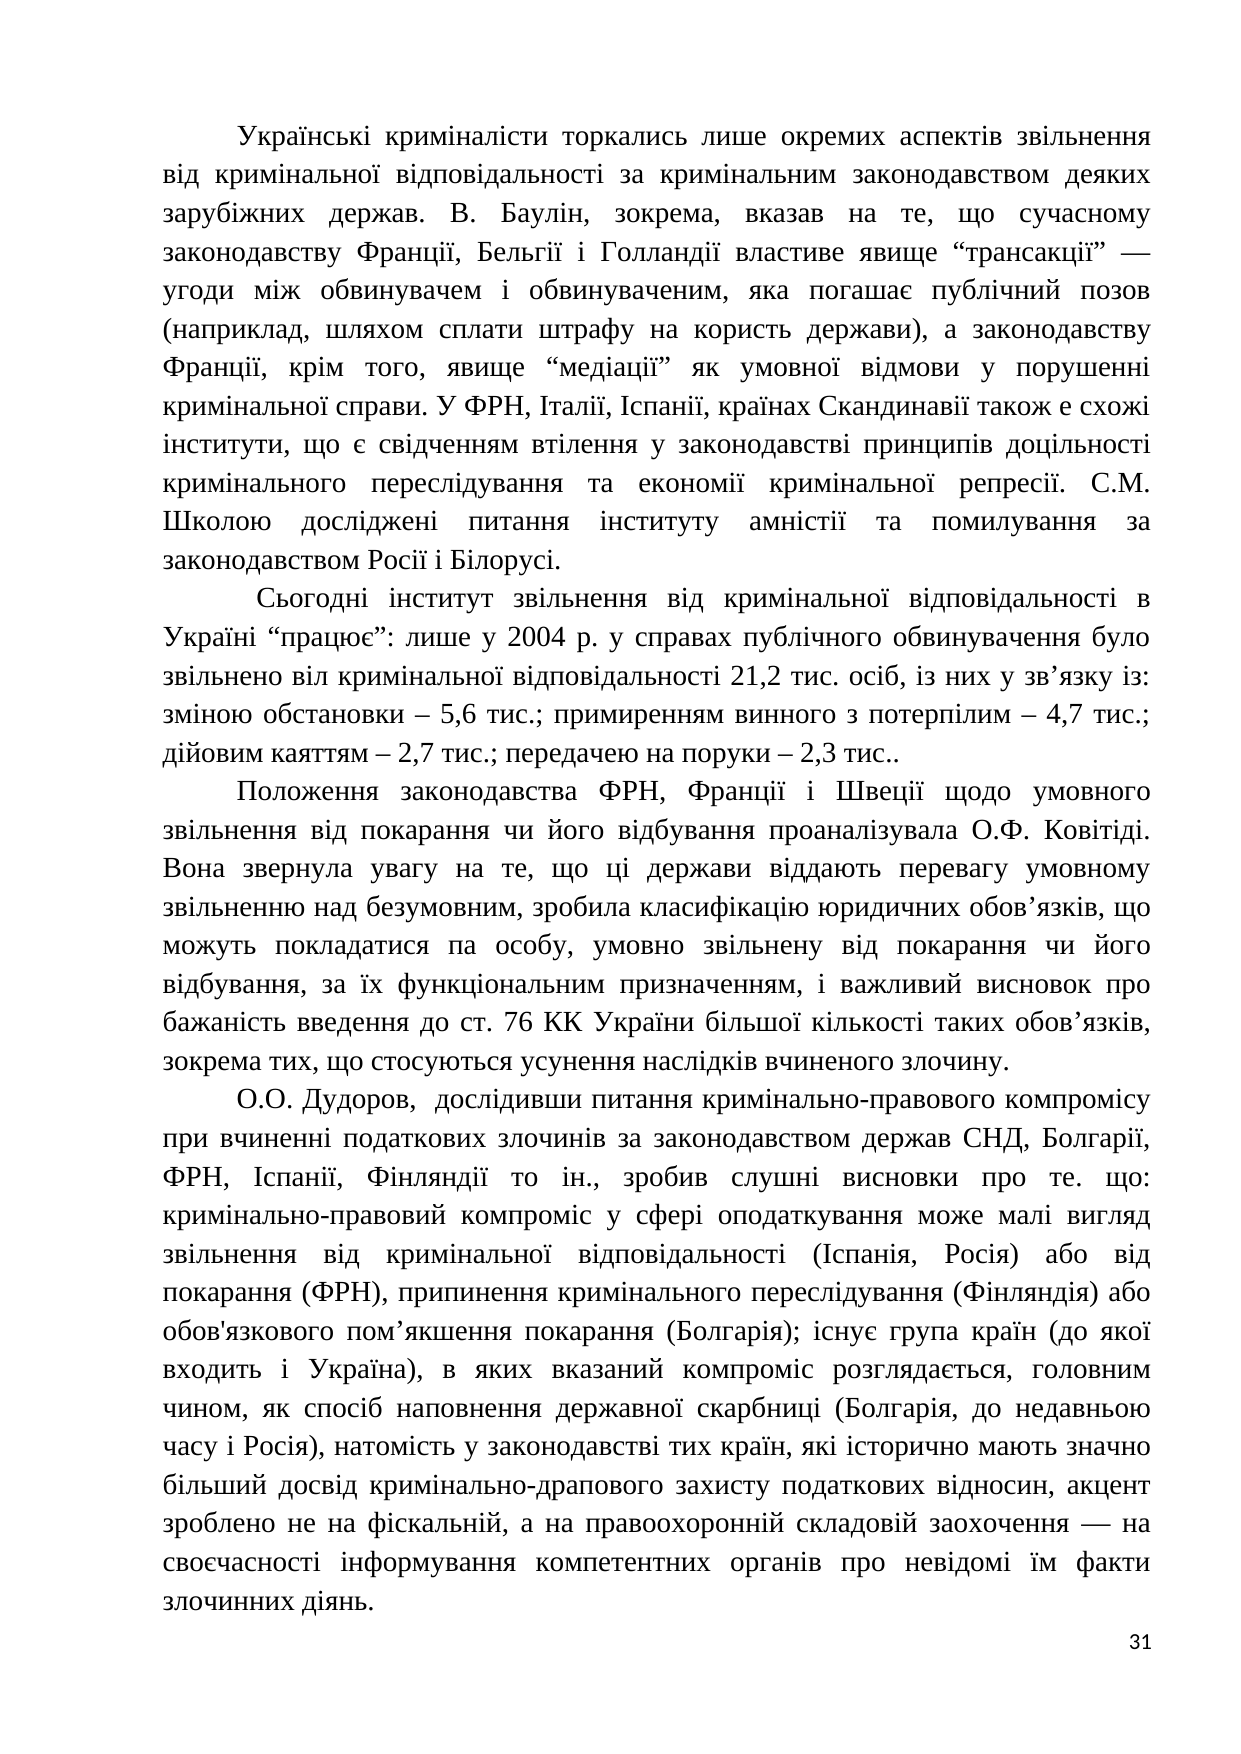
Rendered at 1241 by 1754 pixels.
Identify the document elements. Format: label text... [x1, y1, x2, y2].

text Українські криміналісти торкались лише окремих аспектів звільнення від кримінальної відповідальності за кримінальним законодавством деяких зарубіжних держав. В. Баулін, зокрема, вказав на те, що сучасному законодавству Франції, Бельгії і Голландії властиве явище “трансакції” — угоди між обвинувачем і обвинуваченим, яка погашає публічний позов (наприклад, шляхом сплати штрафу на користь держави), а законодавству Франції, крім того, явище “медіації” як умовної відмови у порушенні кримінальної справи. У ФРН, Італії, Іспанії, країнах Скандинавії також е схожі інститути, що є свідченням втілення у законодавстві принципів доцільності кримінального переслідування та економії кримінальної репресії. С.М. Школою досліджені питання інституту амністії та помилування за законодавством Росії і Білорусі. [162, 118, 1152, 576]
text О.О. Дудоров, дослідивши питання кримінально-правового компромісу при вчиненні податкових злочинів за законодавством держав СНД, Болгарії, ФРН, Іспанії, Фінляндії то ін., зробив слушні висновки про те. що: кримінально-правовий компроміс у сфері оподаткування може малі вигляд звільнення від кримінальної відповідальності (Іспанія, Росія) або від покарання (ФРН), припинення кримінального переслідування (Фінляндія) або обов'язкового пом’якшення покарання (Болгарія); існує група країн (до якої входить і Україна), в яких вказаний компроміс розглядається, головним чином, як спосіб наповнення державної скарбниці (Болгарія, до недавньою часу і Росія), натомість у законодавстві тих країн, які історично мають значно більший досвід кримінально-драпового захисту податкових відносин, акцент зроблено не на фіскальній, а на правоохоронній складовій заохочення — на своєчасності інформування компетентних органів про невідомі їм факти злочинних діянь. [162, 1082, 1152, 1616]
text Сьогодні інститут звільнення від кримінальної відповідальності в Україні “працює”: лише у 2004 р. у справах публічного обвинувачення було звільнено віл кримінальної відповідальності 21,2 тис. осіб, із них у зв’язку із: зміною обстановки – 5,6 тис.; примиренням винного з потерпілим – 4,7 тис.; дійовим каяттям – 2,7 тис.; передачею на поруки – 2,3 тис.. [162, 581, 1152, 768]
text Положення законодавства ФРН, Франції і Швеції щодо умовного звільнення від покарання чи його відбування проаналізувала О.Ф. Ковітіді. Вона звернула увагу на те, що ці держави віддають перевагу умовному звільненню над безумовним, зробила класифікацію юридичних обов’язків, що можуть покладатися па особу, умовно звільнену від покарання чи його відбування, за їх функціональним призначенням, і важливий висновок про бажаність введення до ст. 76 КК України більшої кількості таких обов’язків, зокрема тих, що стосуються усунення наслідків вчиненого злочину. [162, 773, 1152, 1077]
